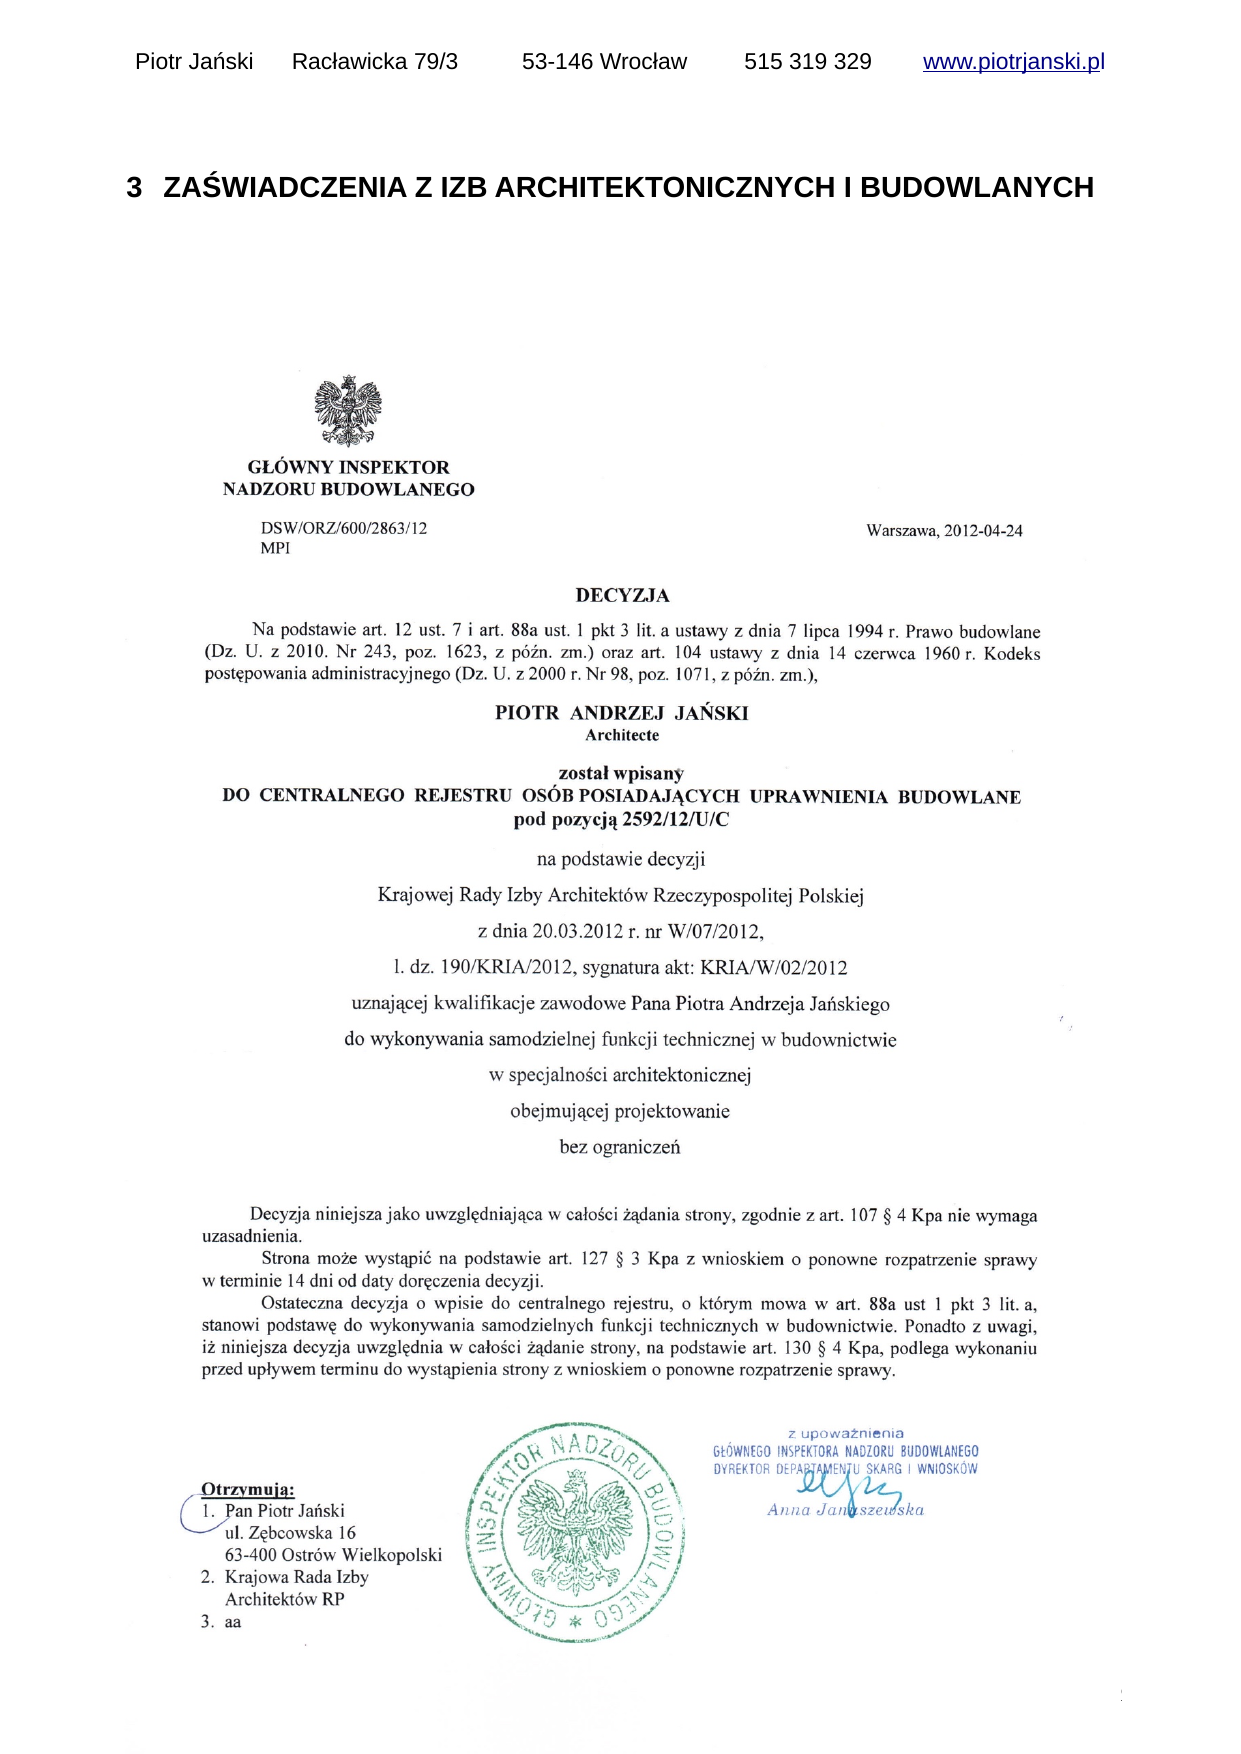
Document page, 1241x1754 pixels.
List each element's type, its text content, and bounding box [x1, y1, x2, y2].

subtitle ZAŚWIADCZENIA Z IZB ARCHITEKTONICZNYCH I BUDOWLANYCH [118, 170, 1122, 203]
picture [118, 345, 1122, 1754]
